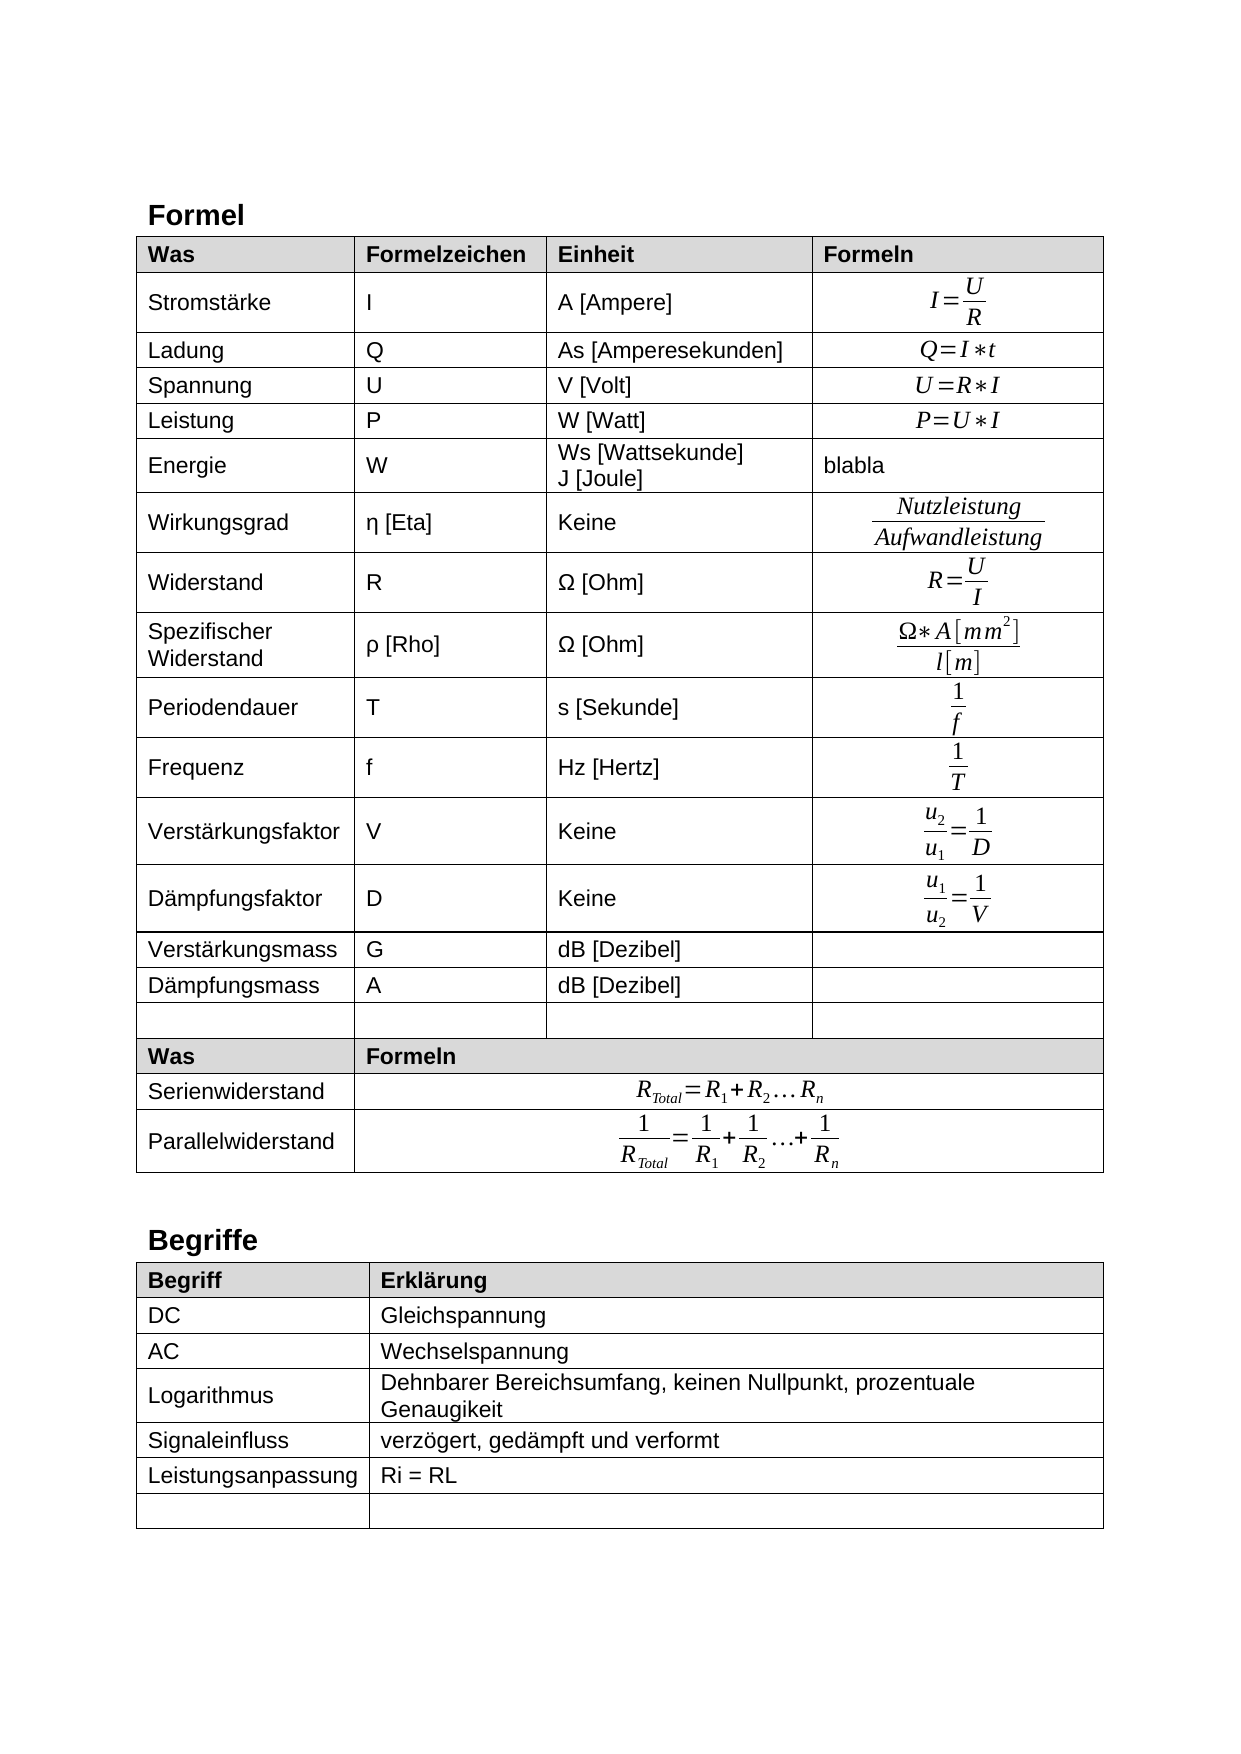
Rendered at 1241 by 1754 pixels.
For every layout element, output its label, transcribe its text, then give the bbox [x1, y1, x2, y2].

table_cell Keine [547, 798, 812, 864]
table_cell [137, 1003, 354, 1038]
table_cell Spezifischer Widerstand [137, 613, 354, 677]
table_cell [813, 613, 1103, 677]
table_cell ρ [Rho] [355, 613, 546, 677]
table_cell [813, 404, 1103, 438]
table_cell AC [137, 1334, 369, 1368]
table_cell Frequenz [137, 738, 354, 797]
table_cell A [355, 968, 546, 1002]
table_cell [813, 798, 1103, 864]
table_cell dB [Dezibel] [547, 933, 812, 967]
table_cell Periodendauer [137, 678, 354, 737]
table_cell Widerstand [137, 553, 354, 612]
table_cell [355, 1003, 546, 1038]
table_cell Energie [137, 439, 354, 492]
table_cell P [355, 404, 546, 438]
table_cell [813, 1003, 1103, 1038]
table_header Was [137, 237, 354, 272]
table_cell [355, 1110, 1103, 1172]
table_cell Verstärkungsmass [137, 933, 354, 967]
table_cell Ω [Ohm] [547, 553, 812, 612]
table_cell verzögert, gedämpft und verformt [370, 1423, 1103, 1457]
table_cell [813, 678, 1103, 737]
table_cell f [355, 738, 546, 797]
table_cell A [Ampere] [547, 273, 812, 332]
table_cell V [355, 798, 546, 864]
table_cell Ri = RL [370, 1458, 1103, 1493]
table_cell Ws [Wattsekunde] J [Joule] [547, 439, 812, 492]
table_cell Stromstärke [137, 273, 354, 332]
table_cell [370, 1494, 1103, 1528]
table_cell [813, 933, 1103, 967]
table_cell D [355, 865, 546, 931]
table_cell U [355, 368, 546, 402]
table_header Begriff [137, 1263, 369, 1297]
table_cell V [Volt] [547, 368, 812, 402]
table_cell Formeln [355, 1039, 1103, 1073]
table_cell W [355, 439, 546, 492]
table_cell Q [355, 333, 546, 367]
table_cell Keine [547, 865, 812, 931]
table_cell [813, 865, 1103, 931]
table_cell Serienwiderstand [137, 1074, 354, 1108]
table_cell Parallelwiderstand [137, 1110, 354, 1172]
table_cell Wechselspannung [370, 1334, 1103, 1368]
table_cell Wirkungsgrad [137, 493, 354, 552]
table_cell W [Watt] [547, 404, 812, 438]
table_cell [547, 1003, 812, 1038]
table_cell [813, 738, 1103, 797]
table_cell Hz [Hertz] [547, 738, 812, 797]
table_cell [137, 1494, 369, 1528]
table_cell Dämpfungsmass [137, 968, 354, 1002]
table_cell [813, 968, 1103, 1002]
table_header Formeln [813, 237, 1103, 272]
table_cell [813, 333, 1103, 367]
table_cell Leistungsanpassung [137, 1458, 369, 1493]
table_cell [813, 368, 1103, 402]
table_header Einheit [547, 237, 812, 272]
subtitle Formel [148, 198, 1093, 231]
table_cell G [355, 933, 546, 967]
table_cell Dämpfungsfaktor [137, 865, 354, 931]
table_cell R [355, 553, 546, 612]
table_cell Keine [547, 493, 812, 552]
table_cell [813, 553, 1103, 612]
subtitle Begriffe [148, 1223, 1093, 1257]
table_cell Ω [Ohm] [547, 613, 812, 677]
table_cell s [Sekunde] [547, 678, 812, 737]
table_cell Gleichspannung [370, 1298, 1103, 1333]
table_cell [813, 493, 1103, 552]
table_cell Verstärkungsfaktor [137, 798, 354, 864]
table_cell DC [137, 1298, 369, 1333]
table_header Erklärung [370, 1263, 1103, 1297]
table_header Formelzeichen [355, 237, 546, 272]
table_cell η [Eta] [355, 493, 546, 552]
table_cell blabla [813, 439, 1103, 492]
table_cell Logarithmus [137, 1369, 369, 1422]
table_cell Was [137, 1039, 354, 1073]
table_cell Signaleinfluss [137, 1423, 369, 1457]
table_cell Ladung [137, 333, 354, 367]
table_cell T [355, 678, 546, 737]
table_cell Leistung [137, 404, 354, 438]
table_cell As [Amperesekunden] [547, 333, 812, 367]
table_cell [813, 273, 1103, 332]
table_cell Spannung [137, 368, 354, 402]
table_cell I [355, 273, 546, 332]
table_cell Dehnbarer Bereichsumfang, keinen Nullpunkt, prozentuale Genaugikeit [370, 1369, 1103, 1422]
table_cell [355, 1074, 1103, 1108]
table_cell dB [Dezibel] [547, 968, 812, 1002]
